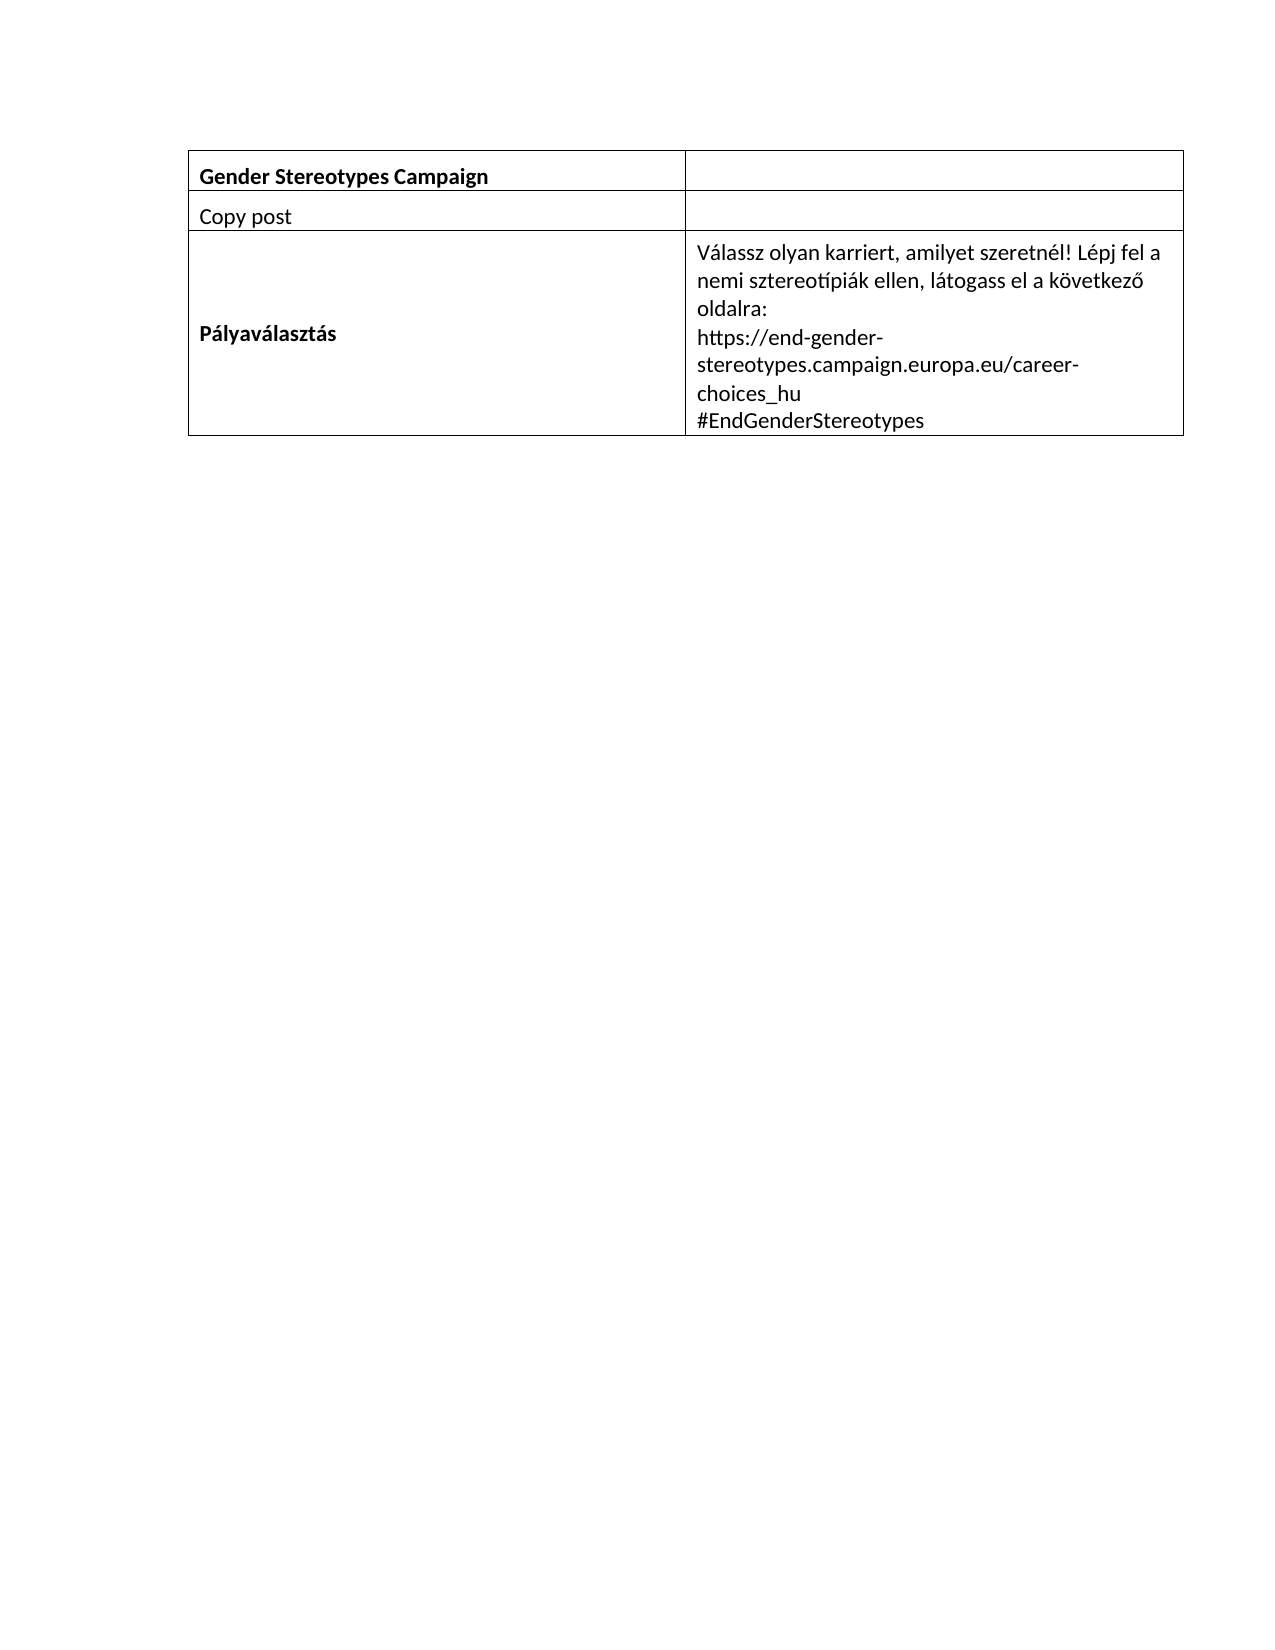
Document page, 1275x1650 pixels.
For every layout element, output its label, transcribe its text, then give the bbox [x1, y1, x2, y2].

table_cell Válassz olyan karriert, amilyet szeretnél! Lépj fel a nemi sztereotípiák ellen, látogass el a következő oldalra: https://end-gender-stereotypes.campaign.europa.eu/career-choices_hu #EndGenderStereotypes [686, 231, 1183, 435]
table_cell Copy post [189, 191, 685, 230]
table_header [686, 151, 1183, 190]
table_cell Pályaválasztás [189, 231, 685, 435]
table_header Gender Stereotypes Campaign [189, 151, 685, 190]
table_cell [686, 191, 1183, 230]
